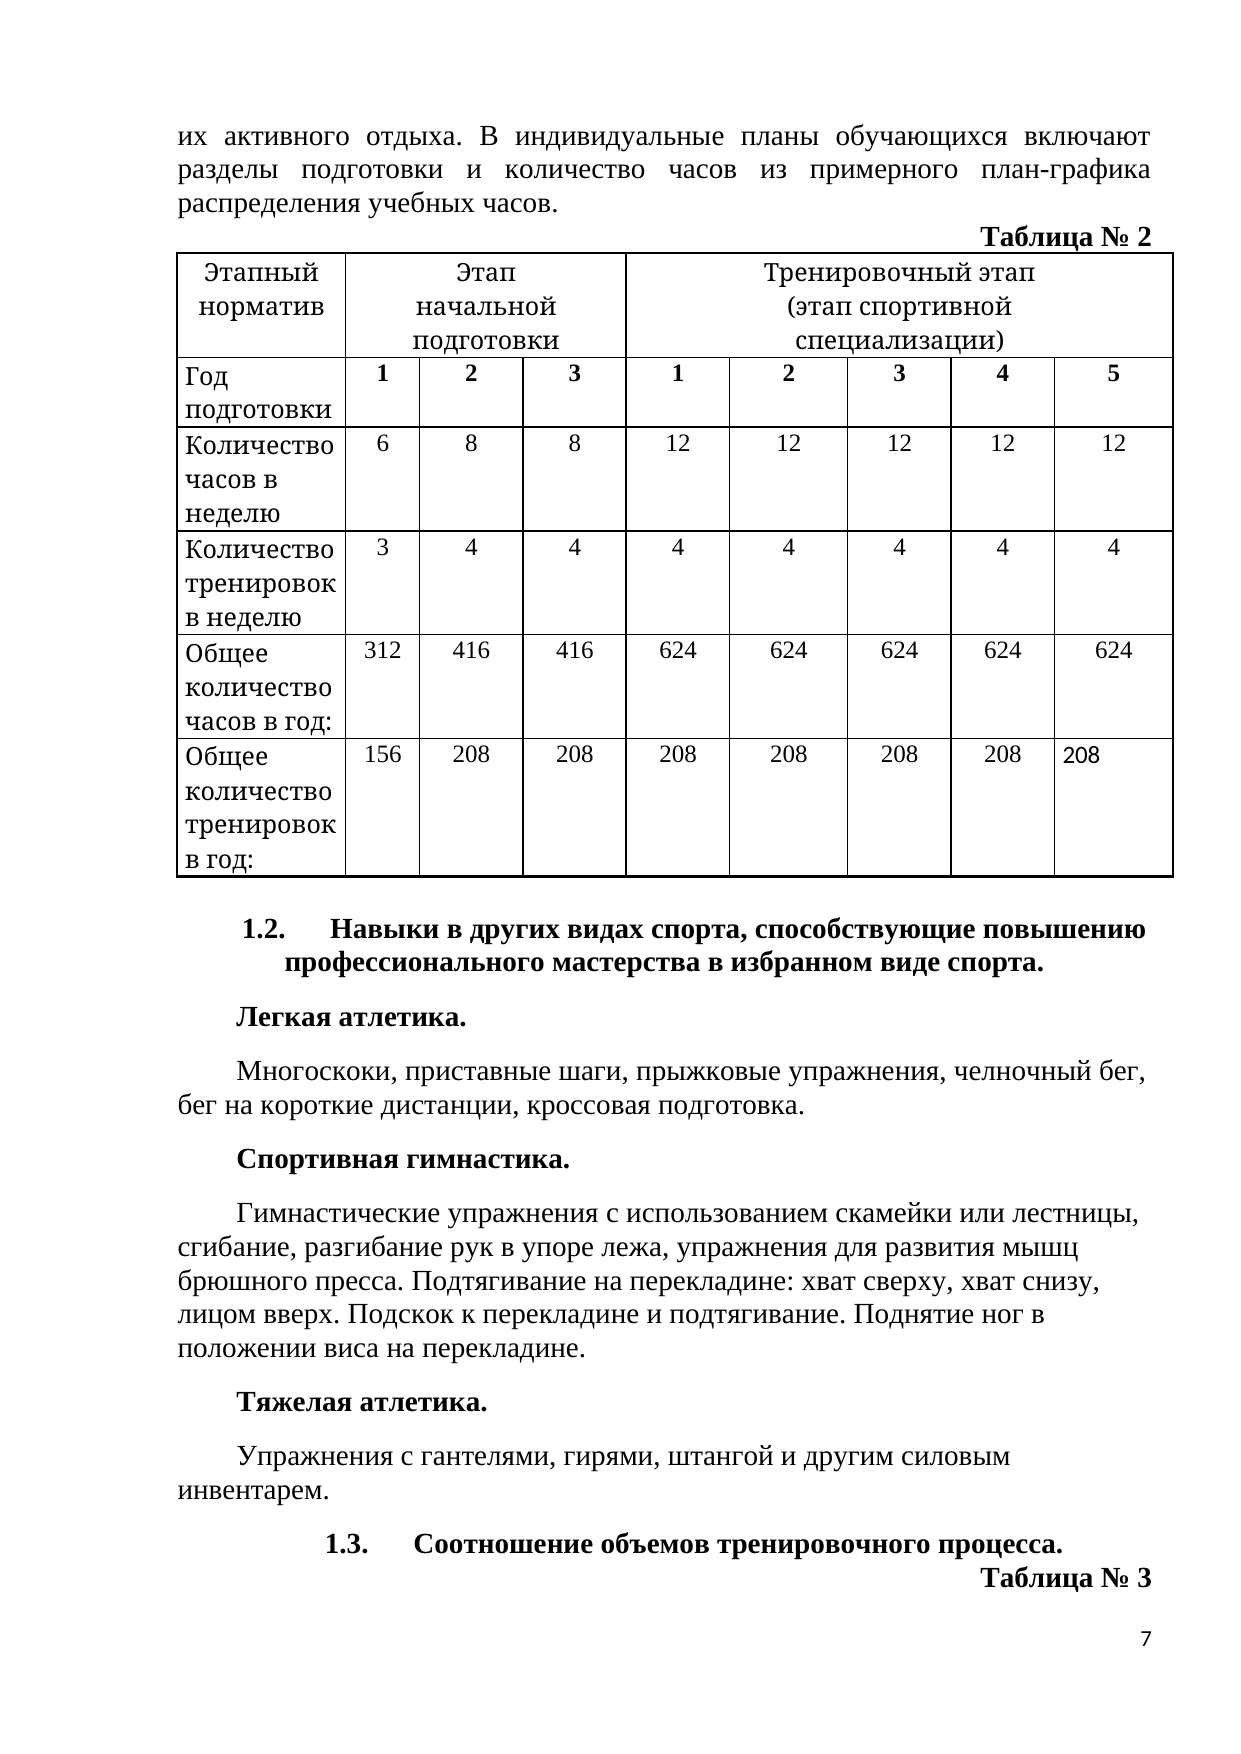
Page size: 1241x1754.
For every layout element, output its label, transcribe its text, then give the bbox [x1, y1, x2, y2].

table_cell Количество часов в неделю [178, 428, 345, 530]
table_cell 416 [420, 635, 522, 737]
list Таблица № 3 [177, 1560, 1152, 1593]
table_cell Общее количество часов в год: [178, 635, 345, 737]
table_cell 208 [524, 739, 625, 875]
table_cell 624 [1055, 635, 1172, 737]
table_cell 208 [848, 739, 950, 875]
text Упражнения с гантелями, гирями, штангой и другим силовым инвентарем. [177, 1438, 1152, 1506]
table_cell 4 [524, 532, 625, 634]
table_cell 12 [730, 428, 847, 530]
table_cell 3 [524, 358, 625, 426]
table_cell 1 [346, 358, 419, 426]
table_cell 208 [1055, 739, 1172, 875]
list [177, 118, 1152, 219]
table_cell 624 [952, 635, 1054, 737]
table_cell 4 [420, 532, 522, 634]
table_cell 416 [524, 635, 625, 737]
text Многоскоки, приставные шаги, прыжковые упражнения, челночный бег, бег на короткие дистанции, кроссовая подготовка. [177, 1053, 1152, 1120]
table_header Этапный норматив [178, 254, 345, 357]
table_cell Количество тренировок в неделю [178, 532, 345, 634]
table_header Тренировочный этап (этап спортивной специализации) [627, 254, 1172, 357]
table_header Этап начальной подготовки [346, 254, 625, 357]
table_cell 12 [627, 428, 729, 530]
table_cell 4 [848, 532, 950, 634]
text Легкая атлетика. [177, 999, 1152, 1032]
table_cell Год подготовки [178, 358, 345, 426]
table_cell 12 [952, 428, 1054, 530]
table_cell 208 [627, 739, 729, 875]
table_cell 4 [627, 532, 729, 634]
table_cell 208 [420, 739, 522, 875]
table_cell 312 [346, 635, 419, 737]
table_cell 12 [848, 428, 950, 530]
table_cell 4 [1055, 532, 1172, 634]
list Таблица № 2 [177, 219, 1152, 252]
text Спортивная гимнастика. [177, 1141, 1152, 1175]
table_cell 8 [524, 428, 625, 530]
table_cell 12 [1055, 428, 1172, 530]
table_cell Общее количество тренировок в год: [178, 739, 345, 875]
table_cell 2 [420, 358, 522, 426]
text Тяжелая атлетика. [177, 1384, 1152, 1418]
table_cell 208 [952, 739, 1054, 875]
table_cell 4 [730, 532, 847, 634]
table_cell 6 [346, 428, 419, 530]
table_cell 4 [952, 358, 1054, 426]
table_cell 156 [346, 739, 419, 875]
table_cell 3 [848, 358, 950, 426]
table_cell 208 [730, 739, 847, 875]
table_cell 624 [627, 635, 729, 737]
table_cell 5 [1055, 358, 1172, 426]
table_cell 624 [730, 635, 847, 737]
table_cell 4 [952, 532, 1054, 634]
table_cell 2 [730, 358, 847, 426]
list Навыки в других видах спорта, способствующие повышению профессионального мастерства в избранном виде спорта. [177, 911, 1152, 978]
text Гимнастические упражнения с использованием скамейки или лестницы, сгибание, разгибание рук в упоре лежа, упражнения для развития мышц брюшного пресса. Подтягивание на перекладине: хват сверху, хват снизу, лицом вверх. Подскок к перекладине и подтягивание. Поднятие ног в положении виса на перекладине. [177, 1196, 1152, 1363]
list Соотношение объемов тренировочного процесса. [177, 1526, 1152, 1560]
table_cell 1 [627, 358, 729, 426]
table_cell 3 [346, 532, 419, 634]
table_cell 8 [420, 428, 522, 530]
table_cell 624 [848, 635, 950, 737]
